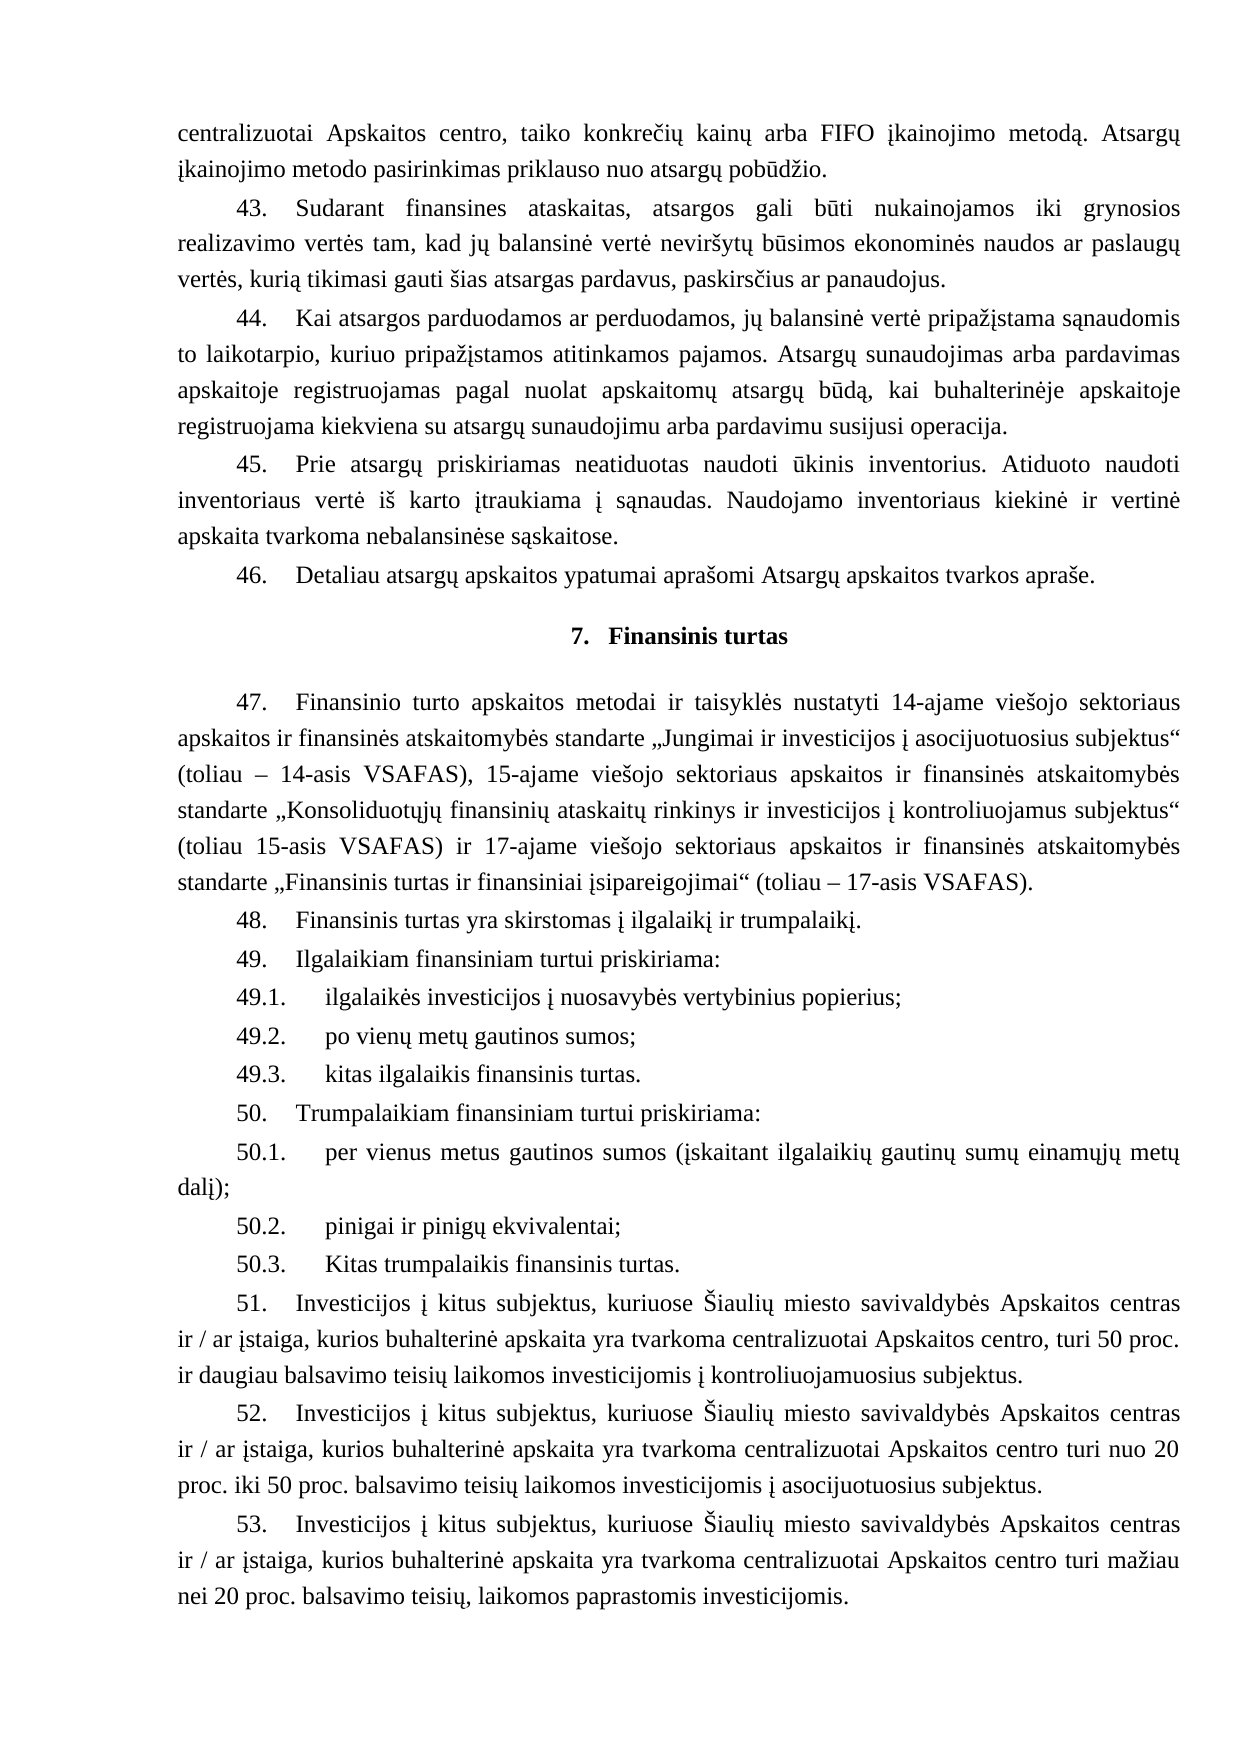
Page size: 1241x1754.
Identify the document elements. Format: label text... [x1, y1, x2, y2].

list pinigai ir pinigų ekvivalentai; [177, 1211, 1181, 1240]
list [177, 118, 1181, 183]
list ilgalaikės investicijos į nuosavybės vertybinius popierius; [177, 982, 1181, 1011]
list Investicijos į kitus subjektus, kuriuose Šiaulių miesto savivaldybės Apskaitos centras ir / ar įstaiga, kurios buhalterinė apskaita yra tvarkoma centralizuotai Apskaitos centro turi nuo 20 proc. iki 50 proc. balsavimo teisių laikomos investicijomis į asocijuotuosius subjektus. [177, 1398, 1181, 1499]
list Investicijos į kitus subjektus, kuriuose Šiaulių miesto savivaldybės Apskaitos centras ir / ar įstaiga, kurios buhalterinė apskaita yra tvarkoma centralizuotai Apskaitos centro turi mažiau nei 20 proc. balsavimo teisių, laikomos paprastomis investicijomis. [177, 1509, 1181, 1609]
list Kitas trumpalaikis finansinis turtas. [177, 1249, 1181, 1278]
list Investicijos į kitus subjektus, kuriuose Šiaulių miesto savivaldybės Apskaitos centras ir / ar įstaiga, kurios buhalterinė apskaita yra tvarkoma centralizuotai Apskaitos centro, turi 50 proc. ir daugiau balsavimo teisių laikomos investicijomis į kontroliuojamuosius subjektus. [177, 1288, 1181, 1389]
list po vienų metų gautinos sumos; [177, 1021, 1181, 1050]
list Kai atsargos parduodamos ar perduodamos, jų balansinė vertė pripažįstama sąnaudomis to laikotarpio, kuriuo pripažįstamos atitinkamos pajamos. Atsargų sunaudojimas arba pardavimas apskaitoje registruojamas pagal nuolat apskaitomų atsargų būdą, kai buhalterinėje apskaitoje registruojama kiekviena su atsargų sunaudojimu arba pardavimu susijusi operacija. [177, 303, 1181, 439]
subtitle Finansinis turtas [177, 621, 1181, 649]
list Detaliau atsargų apskaitos ypatumai aprašomi Atsargų apskaitos tvarkos apraše. [177, 560, 1181, 588]
list Ilgalaikiam finansiniam turtui priskiriama: [177, 944, 1181, 973]
list per vienus metus gautinos sumos (įskaitant ilgalaikių gautinų sumų einamųjų metų dalį); [177, 1137, 1181, 1201]
list Prie atsargų priskiriamas neatiduotas naudoti ūkinis inventorius. Atiduoto naudoti inventoriaus vertė iš karto įtraukiama į sąnaudas. Naudojamo inventoriaus kiekinė ir vertinė apskaita tvarkoma nebalansinėse sąskaitose. [177, 449, 1181, 550]
list Finansinio turto apskaitos metodai ir taisyklės nustatyti 14-ajame viešojo sektoriaus apskaitos ir finansinės atskaitomybės standarte „Jungimai ir investicijos į asocijuotuosius subjektus“ (toliau – 14-asis VSAFAS), 15-ajame viešojo sektoriaus apskaitos ir finansinės atskaitomybės standarte „Konsoliduotųjų finansinių ataskaitų rinkinys ir investicijos į kontroliuojamus subjektus“ (toliau 15-asis VSAFAS) ir 17-ajame viešojo sektoriaus apskaitos ir finansinės atskaitomybės standarte „Finansinis turtas ir finansiniai įsipareigojimai“ (toliau – 17-asis VSAFAS). [177, 687, 1181, 896]
list Trumpalaikiam finansiniam turtui priskiriama: [177, 1098, 1181, 1127]
list kitas ilgalaikis finansinis turtas. [177, 1059, 1181, 1088]
list Sudarant finansines ataskaitas, atsargos gali būti nukainojamos iki grynosios realizavimo vertės tam, kad jų balansinė vertė neviršytų būsimos ekonominės naudos ar paslaugų vertės, kurią tikimasi gauti šias atsargas pardavus, paskirsčius ar panaudojus. [177, 193, 1181, 293]
list Finansinis turtas yra skirstomas į ilgalaikį ir trumpalaikį. [177, 905, 1181, 934]
